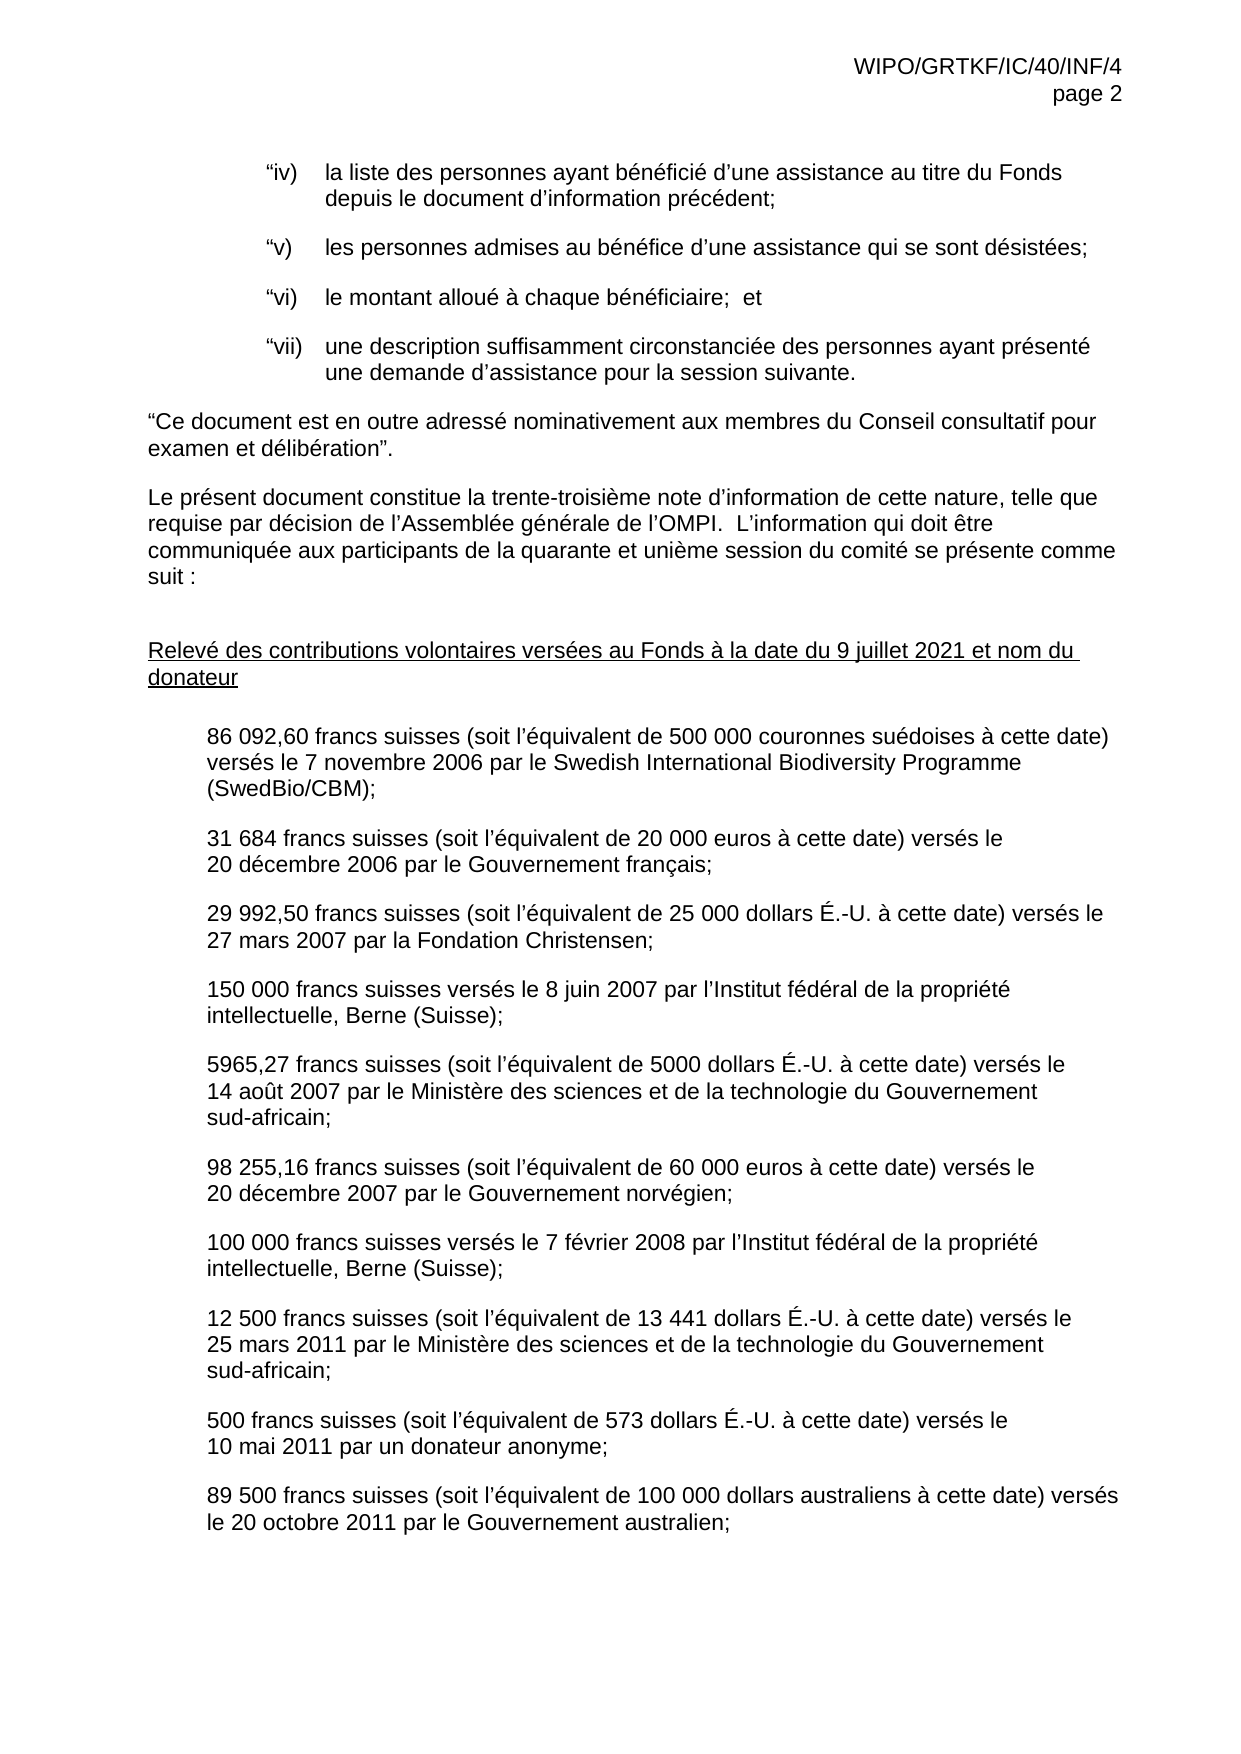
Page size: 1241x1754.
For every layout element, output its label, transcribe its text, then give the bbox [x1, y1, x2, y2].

list 150 000 francs suisses versés le 8 juin 2007 par l’Institut fédéral de la propriété intellectuelle, Berne (Suisse); [207, 976, 1122, 1028]
text “vii) une description suffisamment circonstanciée des personnes ayant présenté une demande d’assistance pour la session suivante. [266, 333, 1122, 385]
list 89 500 francs suisses (soit l’équivalent de 100 000 dollars australiens à cette date) versés le 20 octobre 2011 par le Gouvernement australien; [207, 1482, 1122, 1535]
text “v) les personnes admises au bénéfice d’une assistance qui se sont désistées; [266, 234, 1122, 261]
list “Ce document est en outre adressé nominativement aux membres du Conseil consultatif pour examen et délibération”. [148, 408, 1122, 461]
list 5965,27 francs suisses (soit l’équivalent de 5000 dollars É.-U. à cette date) versés le 14 août 2007 par le Ministère des sciences et de la technologie du Gouvernement sud-africain; [207, 1051, 1122, 1131]
list 31 684 francs suisses (soit l’équivalent de 20 000 euros à cette date) versés le 20 décembre 2006 par le Gouvernement français; [207, 824, 1122, 877]
list 98 255,16 francs suisses (soit l’équivalent de 60 000 euros à cette date) versés le 20 décembre 2007 par le Gouvernement norvégien; [207, 1153, 1122, 1206]
list Le présent document constitue la trente-troisième note d’information de cette nature, telle que requise par décision de l’Assemblée générale de l’OMPI. L’information qui doit être communiquée aux participants de la quarante et unième session du comité se présente comme suit : [148, 484, 1122, 589]
subtitle Relevé des contributions volontaires versées au Fonds à la date du 9 juillet 2021 et nom du donateur [148, 637, 1122, 690]
list 500 francs suisses (soit l’équivalent de 573 dollars É.-U. à cette date) versés le 10 mai 2011 par un donateur anonyme; [207, 1407, 1122, 1459]
text “vi) le montant alloué à chaque bénéficiaire; et [266, 283, 1122, 310]
list 29 992,50 francs suisses (soit l’équivalent de 25 000 dollars É.-U. à cette date) versés le 27 mars 2007 par la Fondation Christensen; [207, 900, 1122, 953]
list 12 500 francs suisses (soit l’équivalent de 13 441 dollars É.-U. à cette date) versés le 25 mars 2011 par le Ministère des sciences et de la technologie du Gouvernement sud-africain; [207, 1305, 1122, 1384]
list 100 000 francs suisses versés le 7 février 2008 par l’Institut fédéral de la propriété intellectuelle, Berne (Suisse); [207, 1229, 1122, 1282]
list 86 092,60 francs suisses (soit l’équivalent de 500 000 couronnes suédoises à cette date) versés le 7 novembre 2006 par le Swedish International Biodiversity Programme (SwedBio/CBM); [207, 723, 1122, 802]
text “iv) la liste des personnes ayant bénéficié d’une assistance au titre du Fonds depuis le document d’information précédent; [266, 158, 1122, 211]
